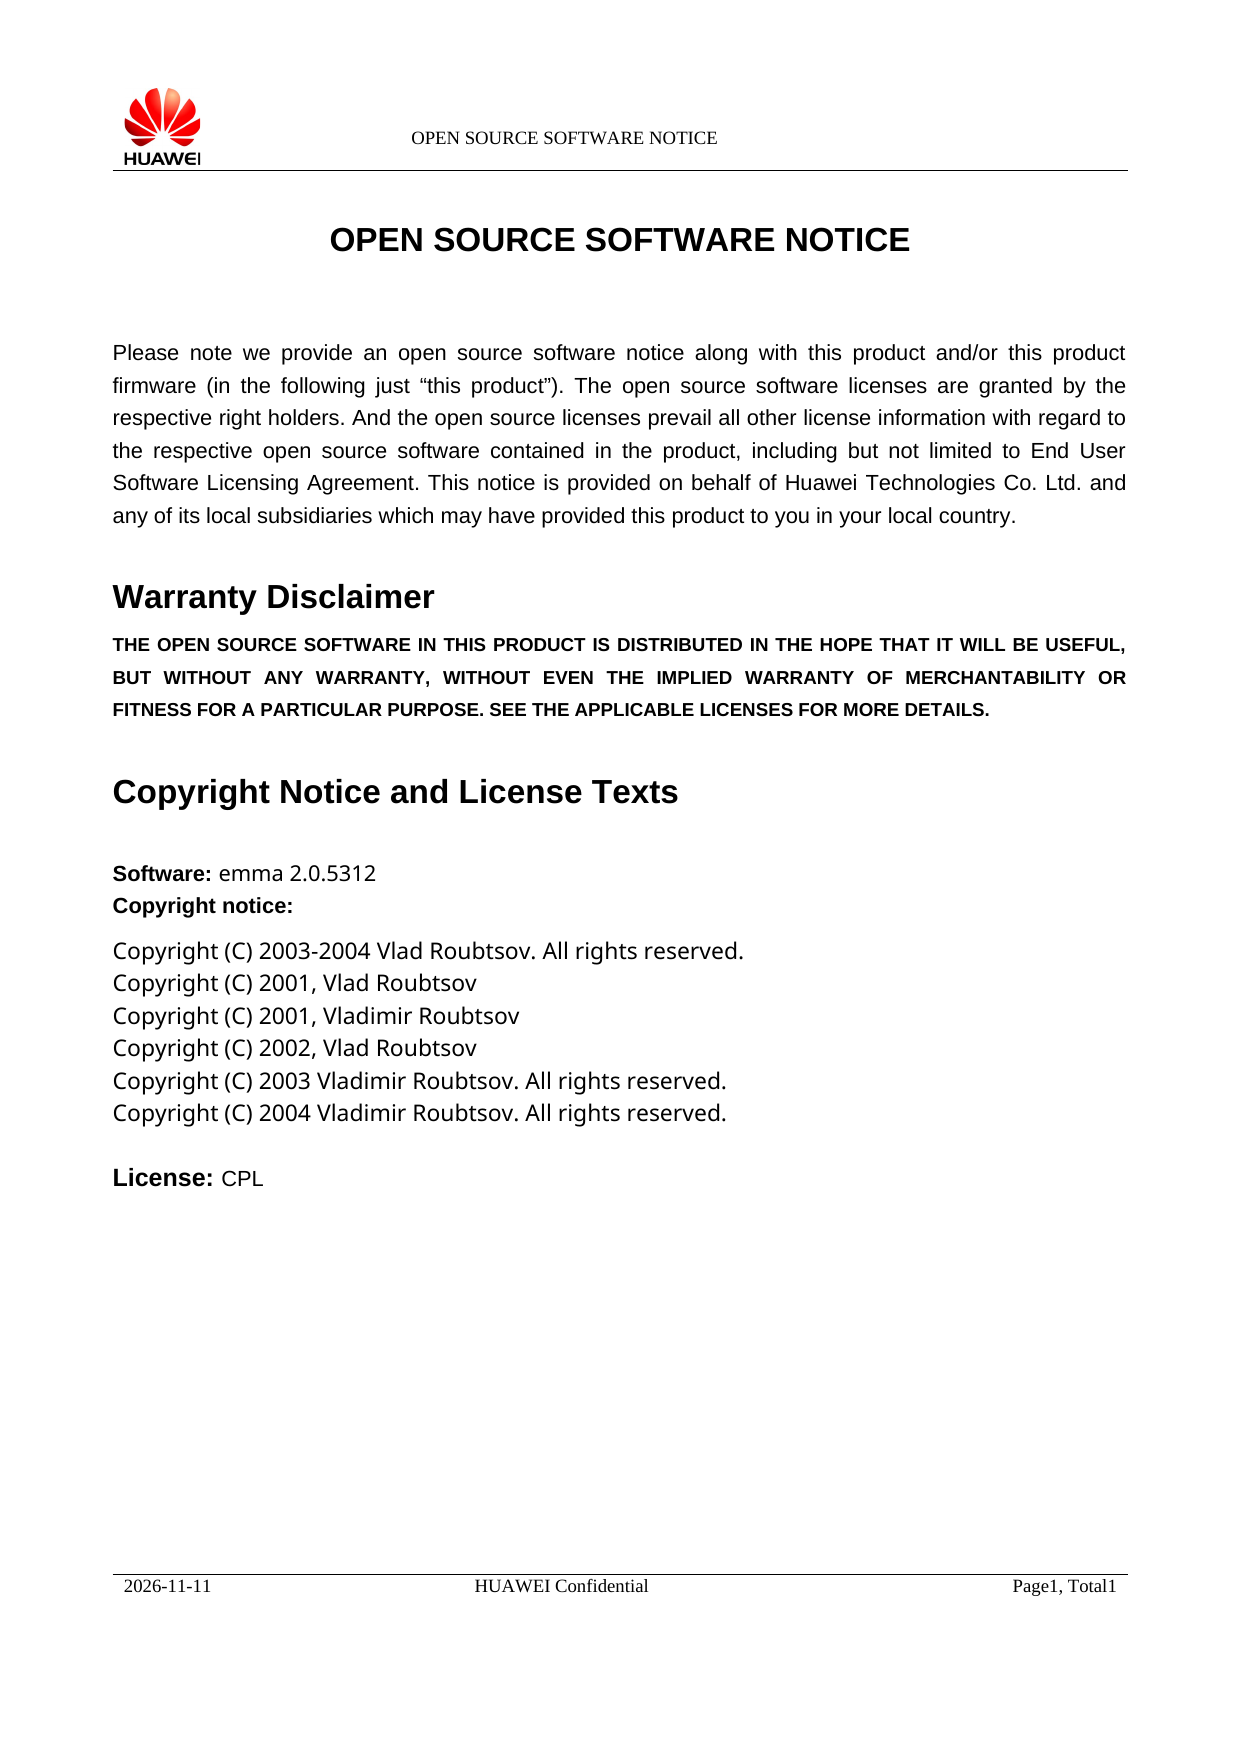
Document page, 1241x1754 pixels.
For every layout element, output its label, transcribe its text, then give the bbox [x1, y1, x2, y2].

text Copyright notice: [112, 889, 1128, 921]
text The open source software in this product is distributed in the hope that it will be useful, but WITHOUT ANY WARRANTY, without even the implied warranty of MERCHANTABILITY or FITNESS FOR A PARTICULAR PURPOSE. See the applicable licenses for more details. [112, 629, 1128, 726]
text License: CPL [112, 1161, 1128, 1194]
text Warranty Disclaimer [112, 564, 1128, 629]
text Copyright Notice and License Texts [112, 759, 1128, 824]
text Please note we provide an open source software notice along with this product and/or this product firmware (in the following just “this product”). The open source software licenses are granted by the respective right holders. And the open source licenses prevail all other license information with regard to the respective open source software contained in the product, including but not limited to End User Software Licensing Agreement. This notice is provided on behalf of Huawei Technologies Co. Ltd. and any of its local subsidiaries which may have provided this product to you in your local country. [112, 336, 1128, 531]
title Software: emma 2.0.5312 [112, 856, 1128, 889]
picture [124, 88, 201, 165]
text OPEN SOURCE SOFTWARE NOTICE [112, 206, 1128, 271]
text Copyright (C) 2003-2004 Vlad Roubtsov. All rights reserved. Copyright (C) 2001, Vlad Roubtsov Copyright (C) 2001, Vladimir Roubtsov Copyright (C) 2002, Vlad Roubtsov Copyright (C) 2003 Vladimir Roubtsov. All rights reserved. Copyright (C) 2004 Vladimir Roubtsov. All rights reserved. [112, 934, 1128, 1161]
